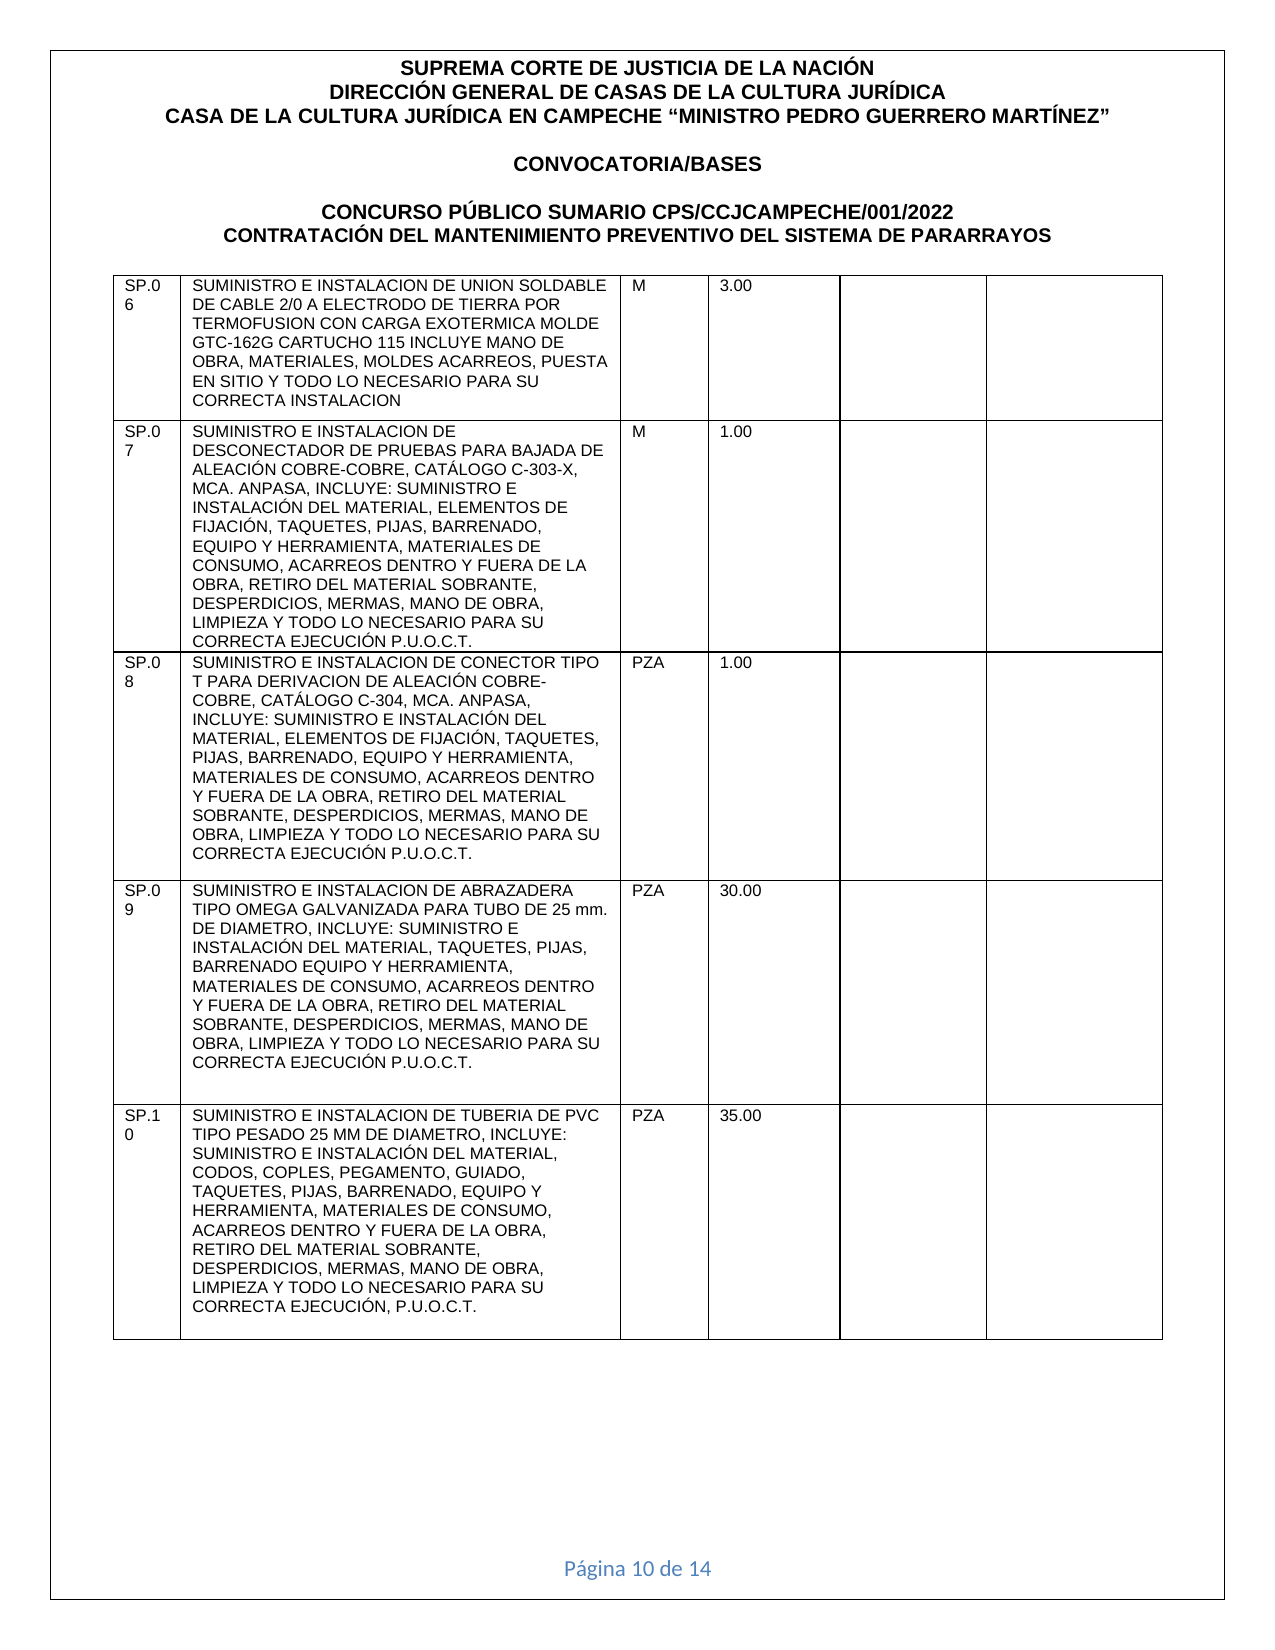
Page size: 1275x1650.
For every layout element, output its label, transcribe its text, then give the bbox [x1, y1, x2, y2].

table_cell [841, 653, 986, 879]
table_cell [841, 421, 986, 651]
table_cell PZA [621, 653, 708, 879]
table_cell PZA [621, 881, 708, 1104]
table_cell 1.00 [709, 653, 839, 879]
table_cell [987, 881, 1162, 1104]
table_cell SP.09 [114, 881, 180, 1104]
table_cell SP.08 [114, 653, 180, 879]
table_cell [841, 881, 986, 1104]
table_cell M [621, 276, 708, 420]
table_cell [987, 653, 1162, 879]
table_cell 3.00 [709, 276, 839, 420]
table_cell SP.07 [114, 421, 180, 651]
table_cell SUMINISTRO E INSTALACION DE TUBERIA DE PVC TIPO PESADO 25 MM DE DIAMETRO, INCLUYE: SUMINISTRO E INSTALACIÓN DEL MATERIAL, CODOS, COPLES, PEGAMENTO, GUIADO, TAQUETES, PIJAS, BARRENADO, EQUIPO Y HERRAMIENTA, MATERIALES DE CONSUMO, ACARREOS DENTRO Y FUERA DE LA OBRA, RETIRO DEL MATERIAL SOBRANTE, DESPERDICIOS, MERMAS, MANO DE OBRA, LIMPIEZA Y TODO LO NECESARIO PARA SU CORRECTA EJECUCIÓN, P.U.O.C.T. [181, 1105, 620, 1339]
table_cell SUMINISTRO E INSTALACION DE DESCONECTADOR DE PRUEBAS PARA BAJADA DE ALEACIÓN COBRE-COBRE, CATÁLOGO C-303-X, MCA. ANPASA, INCLUYE: SUMINISTRO E INSTALACIÓN DEL MATERIAL, ELEMENTOS DE FIJACIÓN, TAQUETES, PIJAS, BARRENADO, EQUIPO Y HERRAMIENTA, MATERIALES DE CONSUMO, ACARREOS DENTRO Y FUERA DE LA OBRA, RETIRO DEL MATERIAL SOBRANTE, DESPERDICIOS, MERMAS, MANO DE OBRA, LIMPIEZA Y TODO LO NECESARIO PARA SU CORRECTA EJECUCIÓN P.U.O.C.T. [181, 421, 620, 651]
table_cell PZA [621, 1105, 708, 1339]
table_cell 35.00 [709, 1105, 839, 1339]
table_cell SP.06 [114, 276, 180, 420]
table_cell SUMINISTRO E INSTALACION DE UNION SOLDABLE DE CABLE 2/0 A ELECTRODO DE TIERRA POR TERMOFUSION CON CARGA EXOTERMICA MOLDE GTC-162G CARTUCHO 115 INCLUYE MANO DE OBRA, MATERIALES, MOLDES ACARREOS, PUESTA EN SITIO Y TODO LO NECESARIO PARA SU CORRECTA INSTALACION [181, 276, 620, 420]
table_cell 30.00 [709, 881, 839, 1104]
table_cell [987, 1105, 1162, 1339]
table_cell [987, 276, 1162, 420]
table_cell 1.00 [709, 421, 839, 651]
table_cell SUMINISTRO E INSTALACION DE CONECTOR TIPO T PARA DERIVACION DE ALEACIÓN COBRE-COBRE, CATÁLOGO C-304, MCA. ANPASA, INCLUYE: SUMINISTRO E INSTALACIÓN DEL MATERIAL, ELEMENTOS DE FIJACIÓN, TAQUETES, PIJAS, BARRENADO, EQUIPO Y HERRAMIENTA, MATERIALES DE CONSUMO, ACARREOS DENTRO Y FUERA DE LA OBRA, RETIRO DEL MATERIAL SOBRANTE, DESPERDICIOS, MERMAS, MANO DE OBRA, LIMPIEZA Y TODO LO NECESARIO PARA SU CORRECTA EJECUCIÓN P.U.O.C.T. [181, 653, 620, 879]
table_cell [841, 276, 986, 420]
table_cell M [621, 421, 708, 651]
table_cell SUMINISTRO E INSTALACION DE ABRAZADERA TIPO OMEGA GALVANIZADA PARA TUBO DE 25 mm. DE DIAMETRO, INCLUYE: SUMINISTRO E INSTALACIÓN DEL MATERIAL, TAQUETES, PIJAS, BARRENADO EQUIPO Y HERRAMIENTA, MATERIALES DE CONSUMO, ACARREOS DENTRO Y FUERA DE LA OBRA, RETIRO DEL MATERIAL SOBRANTE, DESPERDICIOS, MERMAS, MANO DE OBRA, LIMPIEZA Y TODO LO NECESARIO PARA SU CORRECTA EJECUCIÓN P.U.O.C.T. [181, 881, 620, 1104]
table_cell [841, 1105, 986, 1339]
table_cell SP.10 [114, 1105, 180, 1339]
table_cell [987, 421, 1162, 651]
